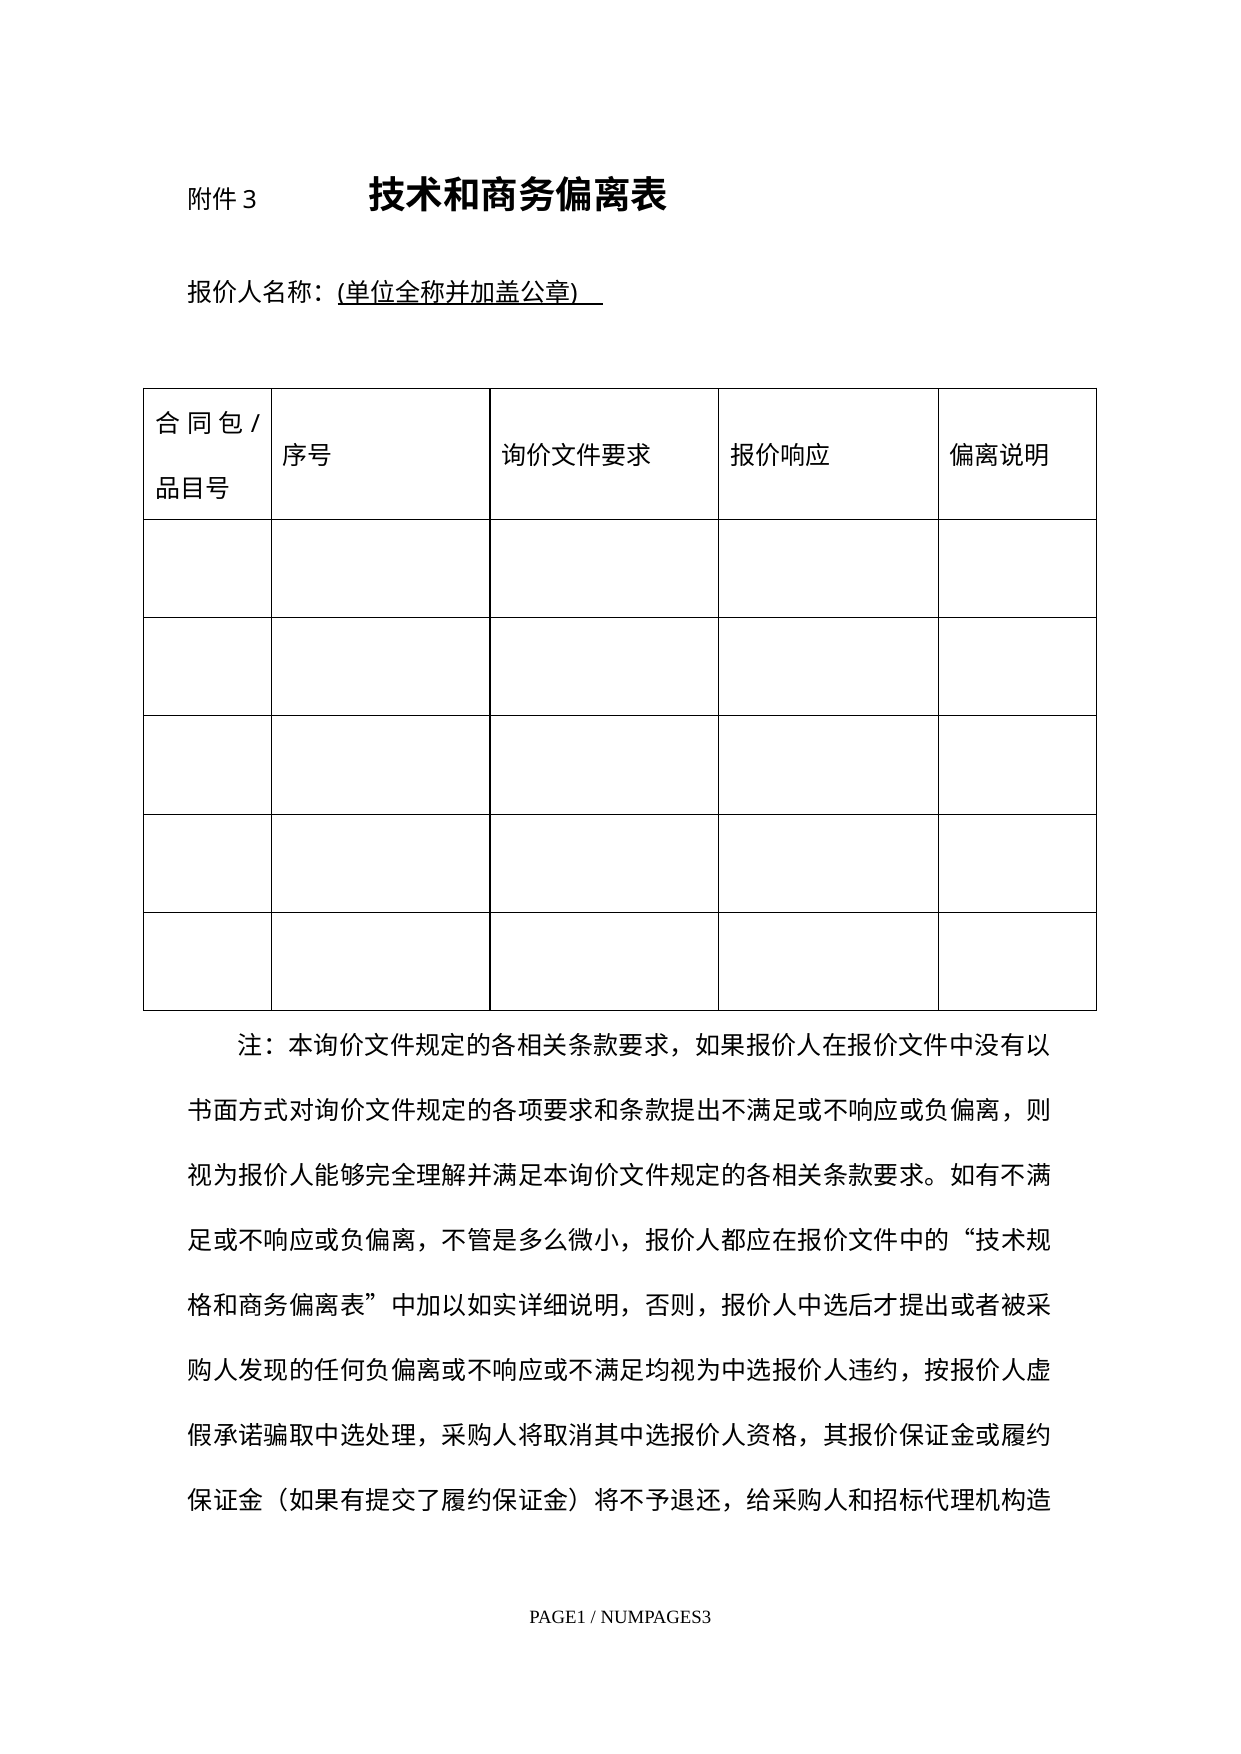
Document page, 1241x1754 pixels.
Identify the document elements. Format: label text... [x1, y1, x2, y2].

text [187, 1011, 1053, 1531]
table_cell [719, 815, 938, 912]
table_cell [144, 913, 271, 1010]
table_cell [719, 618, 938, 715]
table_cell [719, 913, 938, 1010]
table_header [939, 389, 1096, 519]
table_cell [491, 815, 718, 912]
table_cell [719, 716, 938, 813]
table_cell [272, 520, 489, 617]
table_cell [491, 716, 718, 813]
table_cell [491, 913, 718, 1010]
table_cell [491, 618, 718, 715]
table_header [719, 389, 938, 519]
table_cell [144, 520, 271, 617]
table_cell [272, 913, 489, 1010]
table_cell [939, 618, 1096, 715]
text 报价人名称：(单位全称并加盖公章) [187, 258, 1053, 323]
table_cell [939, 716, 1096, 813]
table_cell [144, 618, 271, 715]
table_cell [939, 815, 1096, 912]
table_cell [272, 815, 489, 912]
text 附件3 技术和商务偏离表 [187, 160, 1053, 225]
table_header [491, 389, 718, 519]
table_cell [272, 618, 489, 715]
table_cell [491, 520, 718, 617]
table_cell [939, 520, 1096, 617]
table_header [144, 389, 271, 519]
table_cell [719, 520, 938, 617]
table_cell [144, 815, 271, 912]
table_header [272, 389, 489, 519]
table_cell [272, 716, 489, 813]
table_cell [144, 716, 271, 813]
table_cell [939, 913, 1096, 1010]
